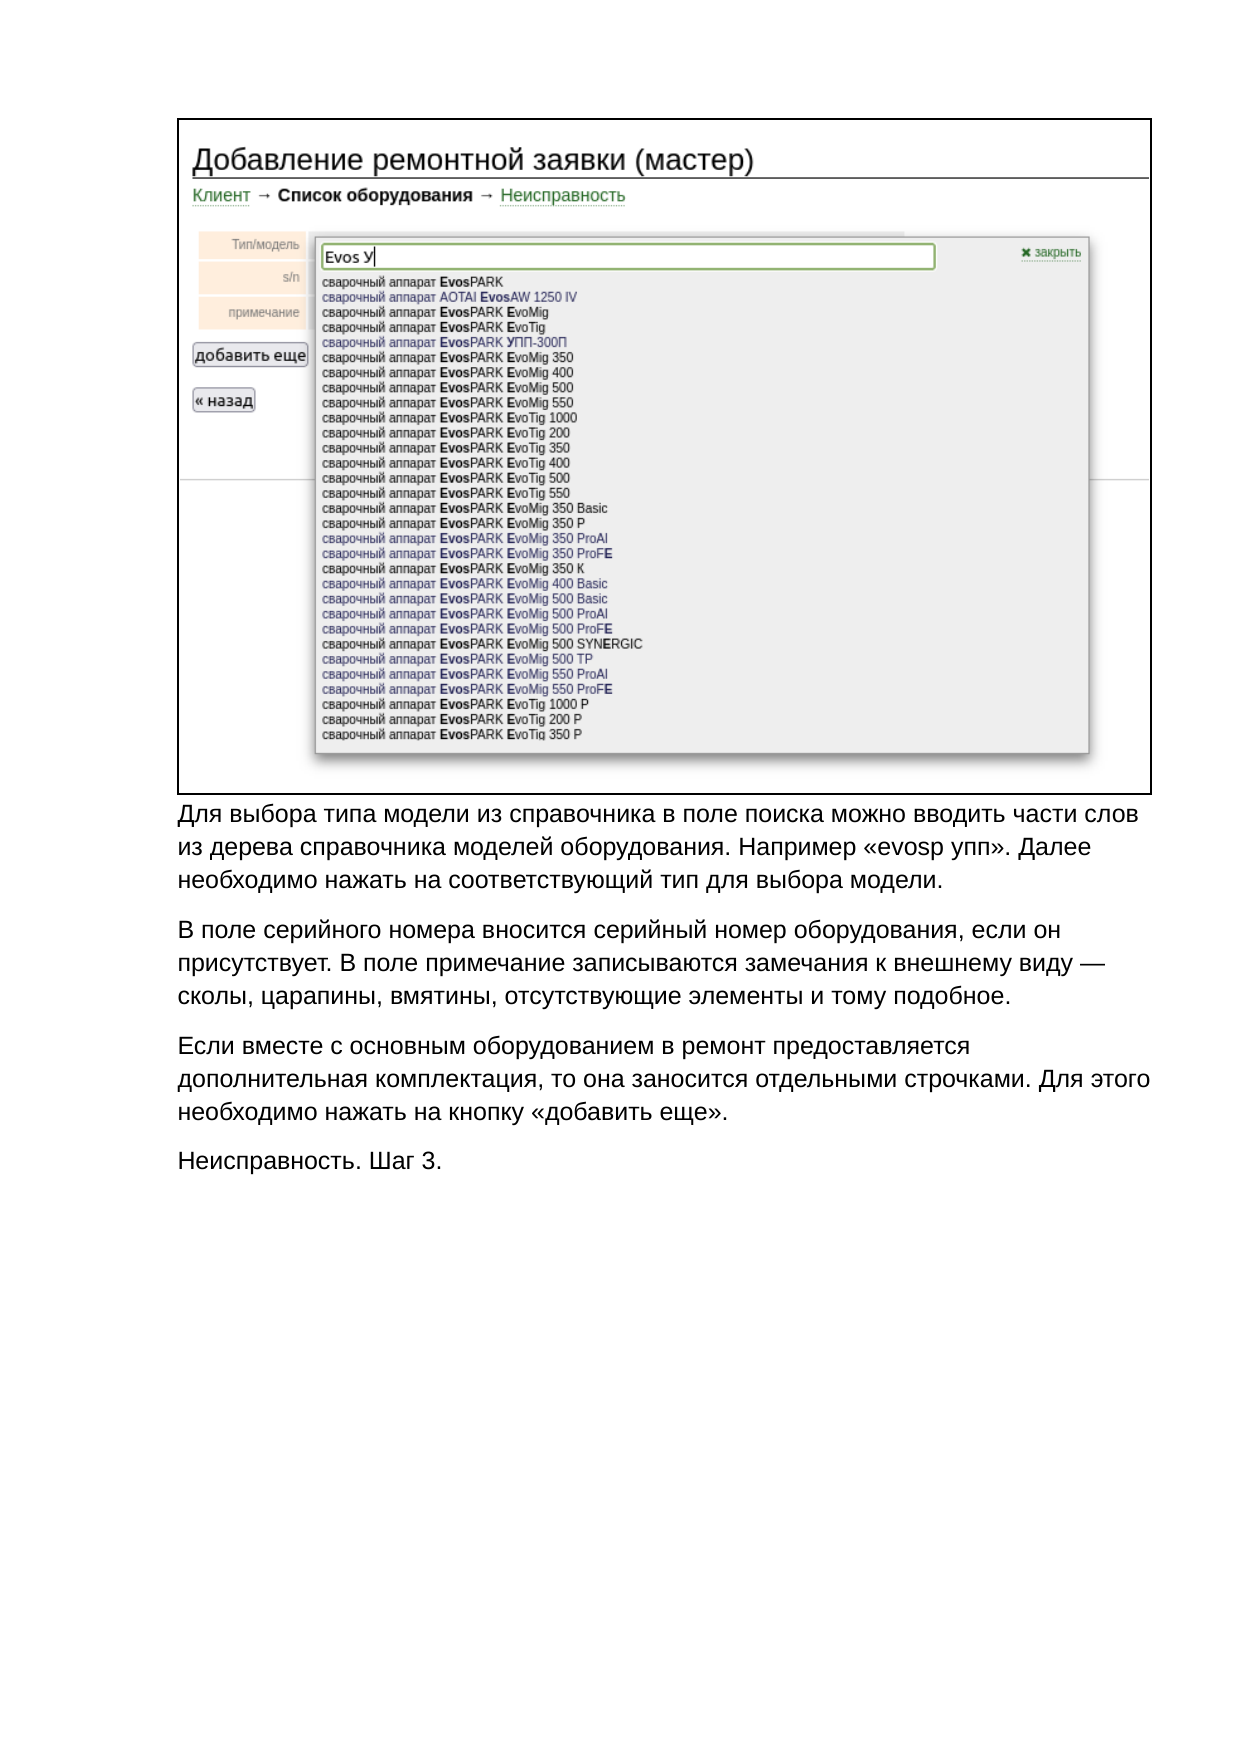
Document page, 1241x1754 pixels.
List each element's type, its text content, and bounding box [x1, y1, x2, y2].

text Для выбора типа модели из справочника в поле поиска можно вводить части слов из дерева справочника моделей оборудования. Например «evosp упп». Далее необходимо нажать на соответствующий тип для выбора модели. [177, 795, 1152, 894]
picture [180, 120, 1149, 792]
text Если вместе с основным оборудованием в ремонт предоставляется дополнительная комплектация, то она заносится отдельными строчками. Для этого необходимо нажать на кнопку «добавить еще». [177, 1031, 1152, 1125]
text Неисправность. Шаг 3. [177, 1146, 1152, 1175]
text В поле серийного номера вносится серийный номер оборудования, если он присутствует. В поле примечание записываются замечания к внешнему виду — сколы, царапины, вмятины, отсутствующие элементы и тому подобное. [177, 915, 1152, 1010]
